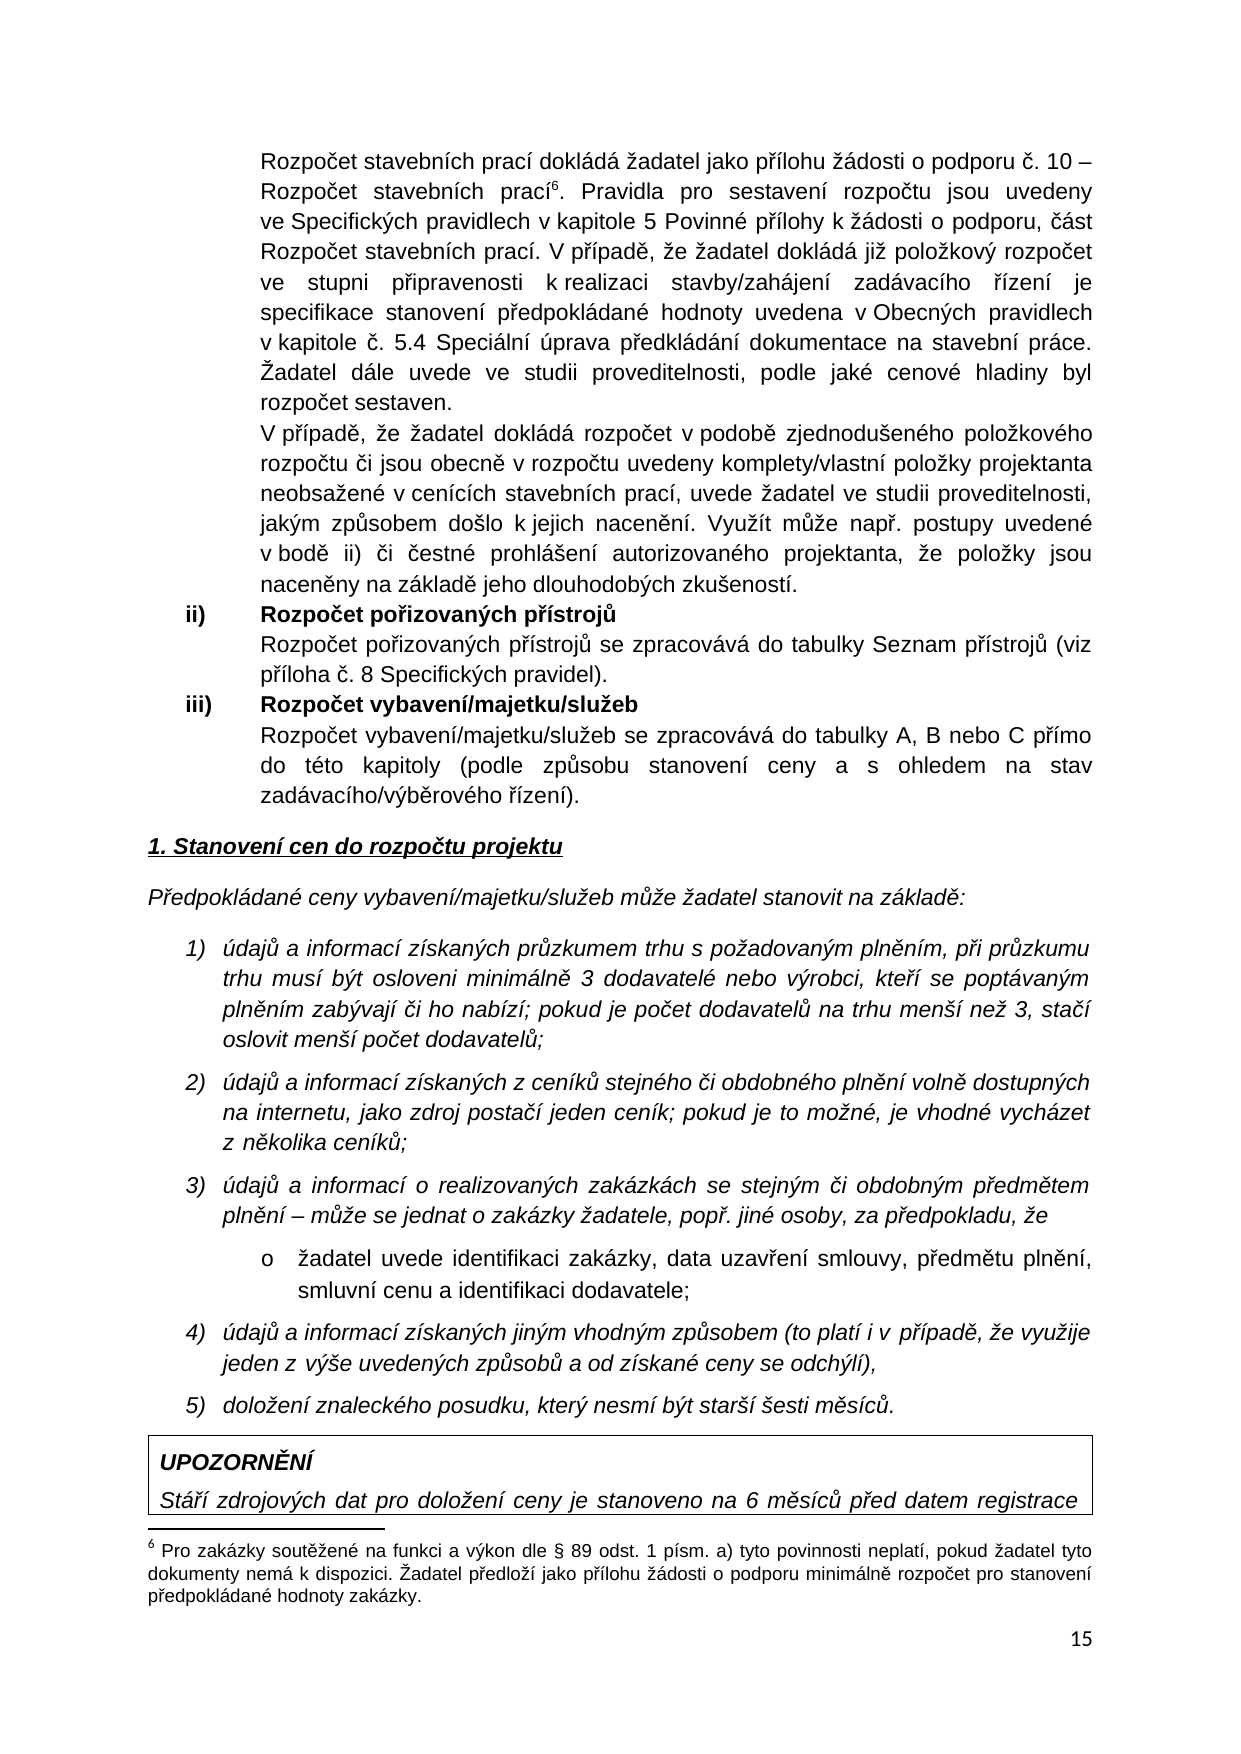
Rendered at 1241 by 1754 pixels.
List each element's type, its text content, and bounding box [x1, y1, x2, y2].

list V případě, že žadatel dokládá rozpočet v podobě zjednodušeného položkového rozpočtu či jsou obecně v rozpočtu uvedeny komplety/vlastní položky projektanta neobsažené v cenících stavebních prací, uvede žadatel ve studii proveditelnosti, jakým způsobem došlo k jejich nacenění. Využít může např. postupy uvedené v bodě ii) či čestné prohlášení autorizovaného projektanta, že položky jsou naceněny na základě jeho dlouhodobých zkušeností. [260, 419, 1093, 597]
list žadatel uvede identifikaci zakázky, data uzavření smlouvy, předmětu plnění, smluvní cenu a identifikaci dodavatele; [260, 1244, 1093, 1303]
list údajů a informací získaných z ceníků stejného či obdobného plnění volně dostupných na internetu, jako zdroj postačí jeden ceník; pokud je to možné, je vhodné vycházet z několika ceníků; [185, 1068, 1093, 1155]
list Rozpočet pořizovaných přístrojů [185, 601, 1093, 627]
text Předpokládané ceny vybavení/majetku/služeb může žadatel stanovit na základě: [148, 884, 1093, 910]
list Rozpočet stavebních prací dokládá žadatel jako přílohu žádosti o podporu č. 10 – Rozpočet stavebních prací. Pravidla pro sestavení rozpočtu jsou uvedeny ve Specifických pravidlech v kapitole 5 Povinné přílohy k žádosti o podporu, část Rozpočet stavebních prací. V případě, že žadatel dokládá již položkový rozpočet ve stupni připravenosti k realizaci stavby/zahájení zadávacího řízení je specifikace stanovení předpokládané hodnoty uvedena v Obecných pravidlech v kapitole č. 5.4 Speciální úprava předkládání dokumentace na stavební práce. Žadatel dále uvede ve studii proveditelnosti, podle jaké cenové hladiny byl rozpočet sestaven. [260, 148, 1093, 416]
list doložení znaleckého posudku, který nesmí být starší šesti měsíců. [185, 1392, 1093, 1419]
list údajů a informací získaných průzkumem trhu s požadovaným plněním, při průzkumu trhu musí být osloveni minimálně 3 dodavatelé nebo výrobci, kteří se poptávaným plněním zabývají či ho nabízí; pokud je počet dodavatelů na trhu menší než 3, stačí oslovit menší počet dodavatelů; [185, 935, 1093, 1052]
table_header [149, 1436, 1092, 1514]
list údajů a informací o realizovaných zakázkách se stejným či obdobným předmětem plnění – může se jednat o zakázky žadatele, popř. jiné osoby, za předpokladu, že [185, 1172, 1093, 1228]
list Rozpočet pořizovaných přístrojů se zpracovává do tabulky Seznam přístrojů (viz příloha č. 8 Specifických pravidel). [260, 631, 1093, 687]
text 1. Stanovení cen do rozpočtu projektu [148, 833, 1093, 859]
list Rozpočet vybavení/majetku/služeb [185, 691, 1093, 718]
list Rozpočet vybavení/majetku/služeb se zpracovává do tabulky A, B nebo C přímo do této kapitoly (podle způsobu stanovení ceny a s ohledem na stav zadávacího/výběrového řízení). [260, 722, 1093, 808]
list údajů a informací získaných jiným vhodným způsobem (to platí i v případě, že využije jeden z výše uvedených způsobů a od získané ceny se odchýlí), [185, 1319, 1093, 1376]
